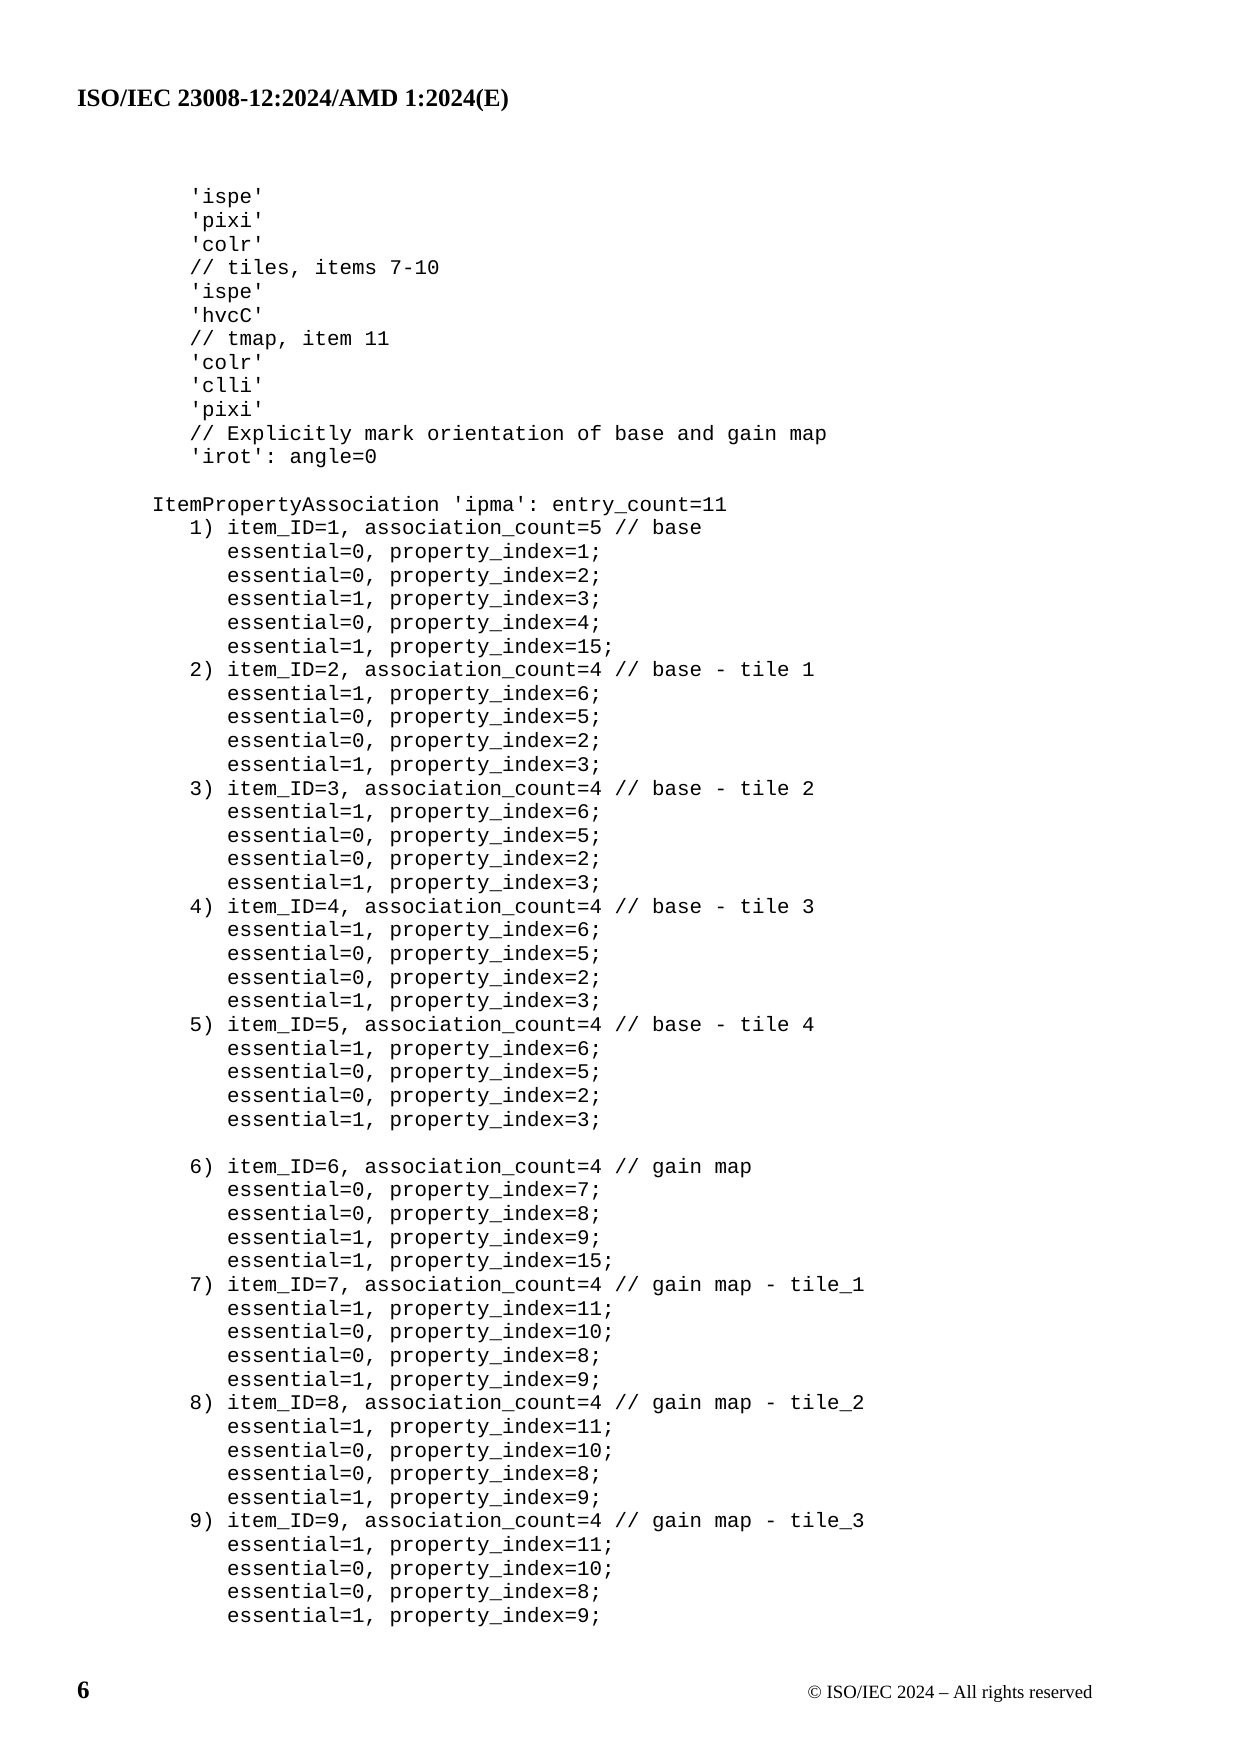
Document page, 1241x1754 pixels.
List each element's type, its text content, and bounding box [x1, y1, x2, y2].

text essential=1, property_index=9; [77, 1487, 1092, 1511]
text 7) item_ID=7, association_count=4 // gain map - tile_1 [77, 1274, 1092, 1298]
text 'pixi' [77, 399, 1092, 423]
text essential=1, property_index=6; essential=0, property_index=5; essential=0, property_index=2; essential=1, property_index=3; [77, 919, 1092, 1014]
text essential=1, property_index=6; essential=0, property_index=5; essential=0, property_index=2; essential=1, property_index=3; [77, 801, 1092, 896]
text 3) item_ID=3, association_count=4 // base - tile 2 [77, 777, 1092, 801]
text essential=1, property_index=11; [77, 1416, 1092, 1439]
text 2) item_ID=2, association_count=4 // base - tile 1 [77, 659, 1092, 683]
text 9) item_ID=9, association_count=4 // gain map - tile_3 [77, 1511, 1092, 1534]
text essential=1, property_index=11; [77, 1298, 1092, 1321]
text 'ispe' 'pixi' [77, 186, 1092, 234]
text ItemPropertyAssociation 'ipma': entry_count=11 1) item_ID=1, association_count=5 // base essential=0, property_index=1; essential=0, property_index=2; essential=1, property_index=3; [77, 470, 1092, 612]
text 4) item_ID=4, association_count=4 // base - tile 3 [77, 896, 1092, 919]
text 6) item_ID=6, association_count=4 // gain map essential=0, property_index=7; essential=0, property_index=8; essential=1, property_index=9; essential=1, property_index=15; [77, 1156, 1092, 1274]
text // Explicitly mark orientation of base and gain map 'irot': angle=0 [77, 423, 1092, 470]
text essential=1, property_index=6; essential=0, property_index=5; essential=0, property_index=2; essential=1, property_index=3; [77, 683, 1092, 777]
text // tiles, items 7-10 [77, 257, 1092, 281]
text 'clli' [77, 376, 1092, 399]
text 'hvcC' [77, 304, 1092, 328]
text 8) item_ID=8, association_count=4 // gain map - tile_2 [77, 1392, 1092, 1416]
text 5) item_ID=5, association_count=4 // base - tile 4 [77, 1014, 1092, 1038]
text essential=0, property_index=10; essential=0, property_index=8; [77, 1321, 1092, 1369]
text essential=0, property_index=4; [77, 612, 1092, 636]
text essential=0, property_index=10; essential=0, property_index=8; [77, 1439, 1092, 1487]
text 'colr' [77, 234, 1092, 257]
text essential=0, property_index=10; essential=0, property_index=8; [77, 1558, 1092, 1605]
text essential=1, property_index=9; [77, 1369, 1092, 1392]
text essential=1, property_index=9; [77, 1605, 1092, 1629]
text 'ispe' [77, 281, 1092, 304]
text essential=1, property_index=11; [77, 1534, 1092, 1558]
text essential=1, property_index=15; [77, 636, 1092, 659]
text // tmap, item 11 'colr' [77, 328, 1092, 376]
text essential=1, property_index=6; essential=0, property_index=5; essential=0, property_index=2; essential=1, property_index=3; [77, 1038, 1092, 1132]
